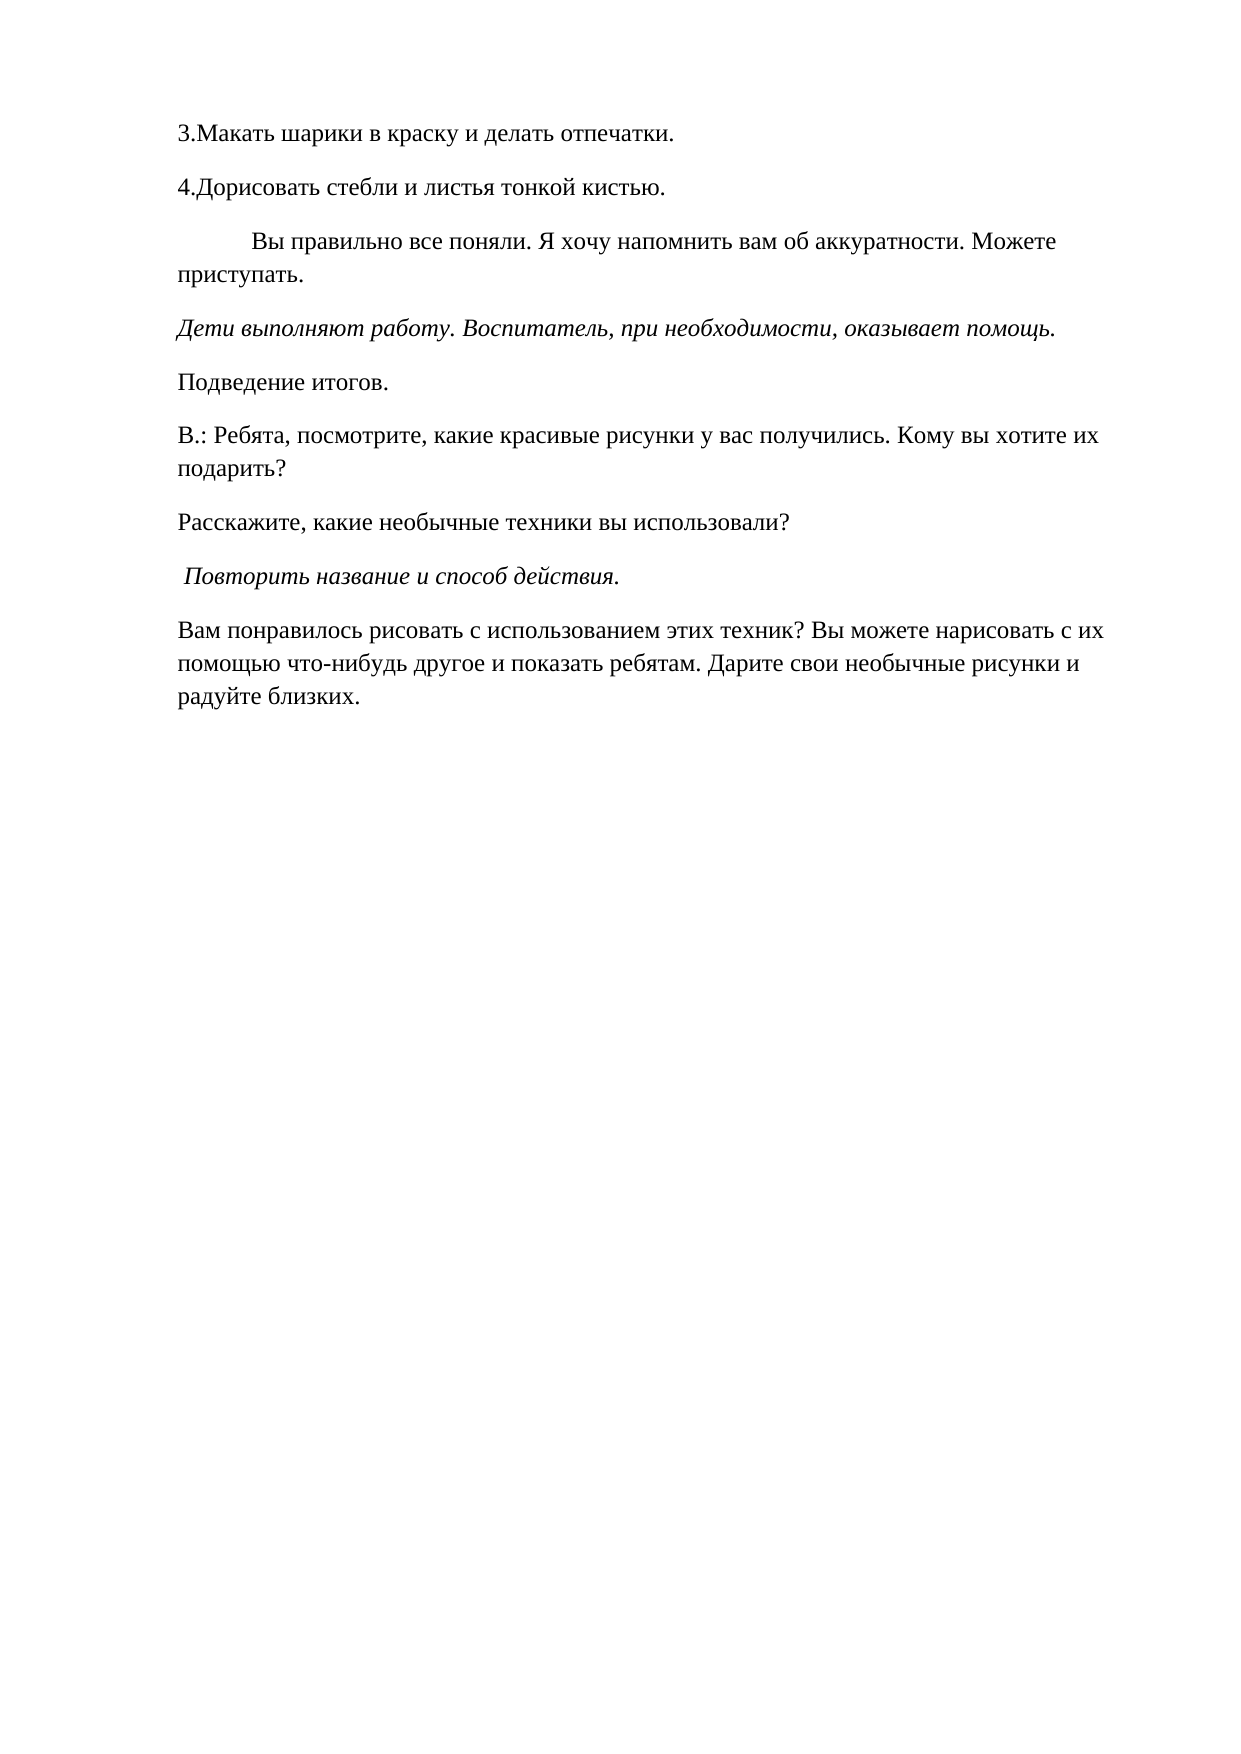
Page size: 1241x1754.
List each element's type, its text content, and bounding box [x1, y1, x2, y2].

text Вам понравилось рисовать с использованием этих техник? Вы можете нарисовать с их помощью что-нибудь другое и показать ребятам. Дарите свои необычные рисунки и радуйте близких. [177, 615, 1152, 710]
text В.: Ребята, посмотрите, какие красивые рисунки у вас получились. Кому вы хотите их подарить? [177, 420, 1152, 482]
text Вы правильно все поняли. Я хочу напомнить вам об аккуратности. Можете приступать. [177, 226, 1152, 288]
text Дети выполняют работу. Воспитатель, при необходимости, оказывает помощь. [177, 313, 1152, 341]
text Расскажите, какие необычные техники вы использовали? [177, 507, 1152, 536]
text Повторить название и способ действия. [177, 561, 1152, 590]
text Подведение итогов. [177, 367, 1152, 395]
text 4.Дорисовать стебли и листья тонкой кистью. [177, 172, 1152, 201]
text 3.Макать шарики в краску и делать отпечатки. [177, 118, 1152, 147]
